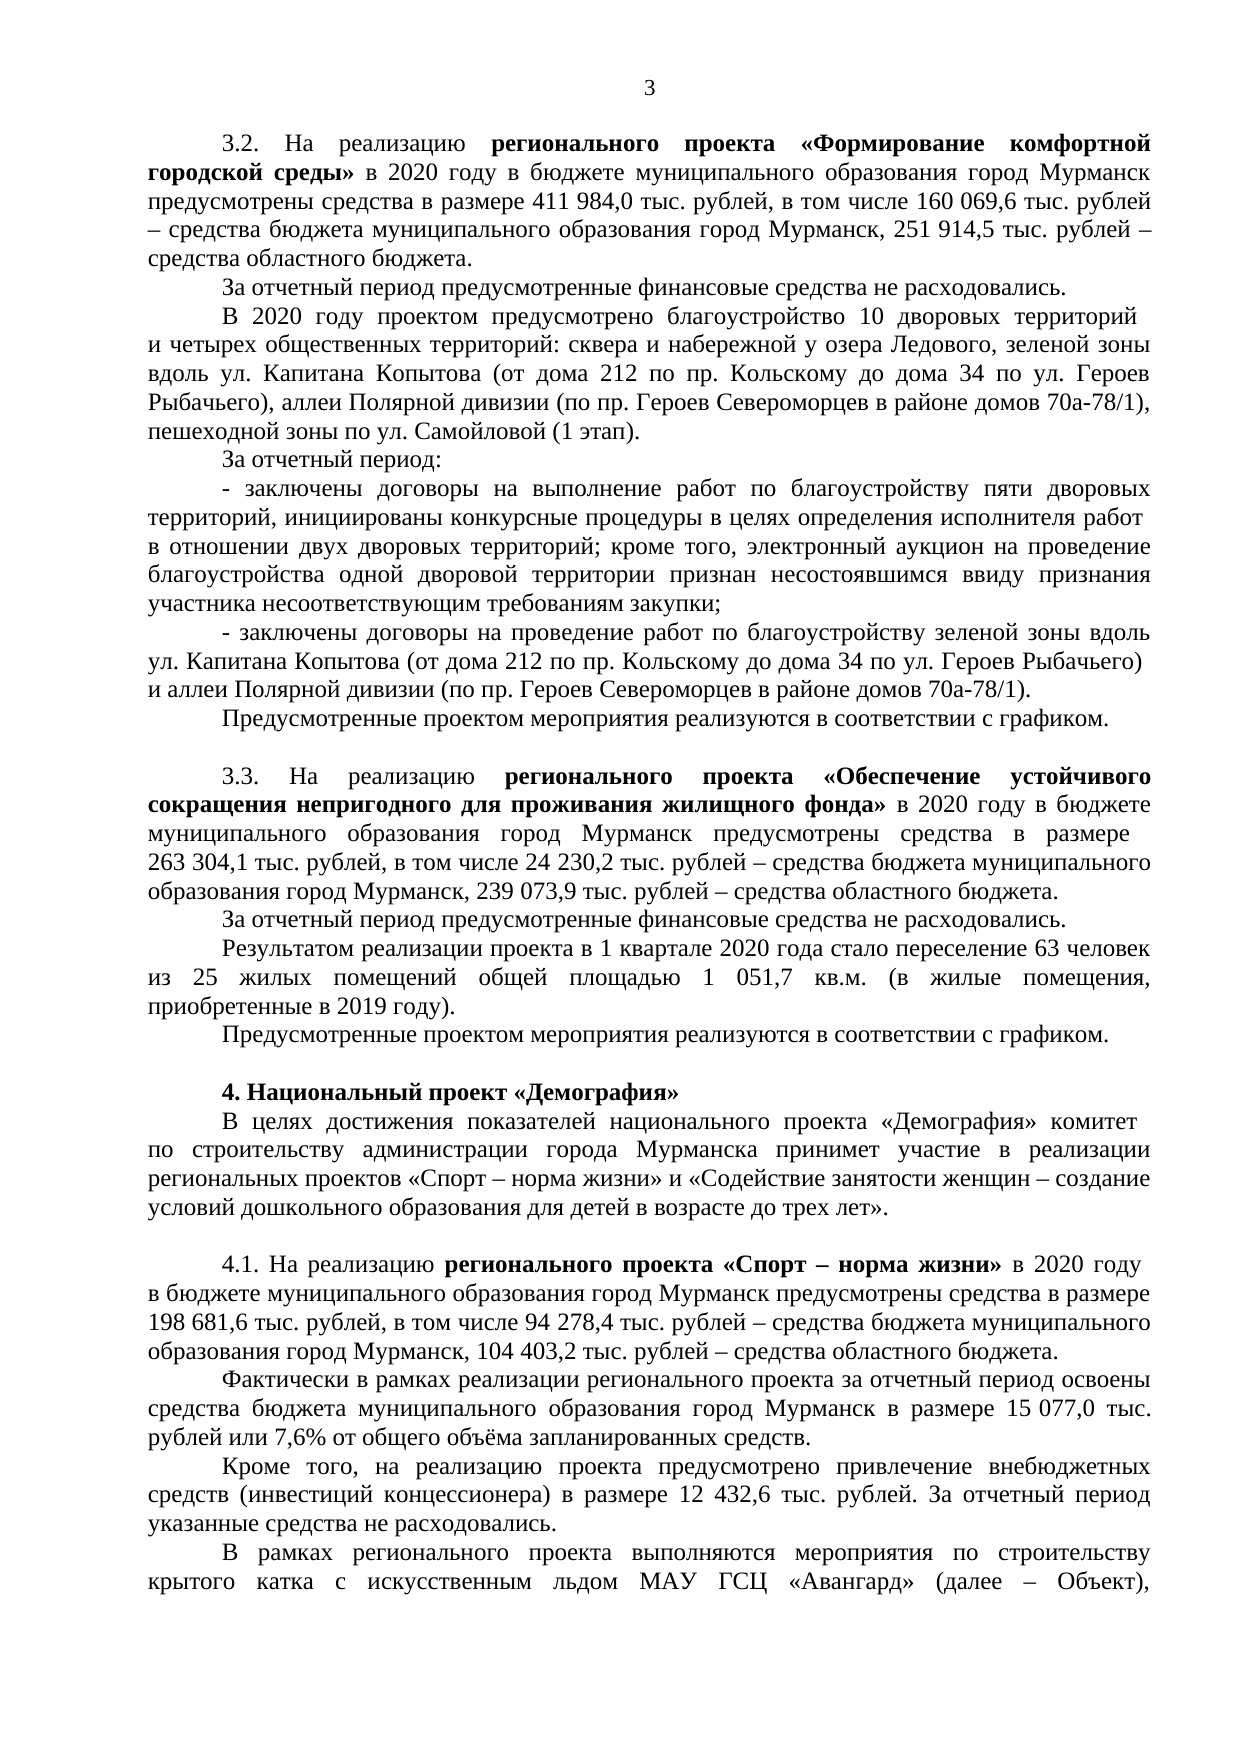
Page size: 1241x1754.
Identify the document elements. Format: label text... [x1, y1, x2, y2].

text - заключены договоры на проведение работ по благоустройству зеленой зоны вдоль ул. Капитана Копытова (от дома 212 по пр. Кольскому до дома 34 по ул. Героев Рыбачьего) и аллеи Полярной дивизии (по пр. Героев Североморцев в районе домов 70а-78/1). [148, 617, 1152, 703]
text Предусмотренные проектом мероприятия реализуются в соответствии с графиком. [148, 703, 1152, 732]
text 3.2. На реализацию регионального проекта «Формирование комфортной городской среды» в 2020 году в бюджете муниципального образования город Мурманск предусмотрены средства в размере 411 984,0 тыс. рублей, в том числе 160 069,6 тыс. рублей – средства бюджета муниципального образования город Мурманск, 251 914,5 тыс. рублей – средства областного бюджета. [148, 128, 1152, 272]
text 4. Национальный проект «Демография» [148, 1077, 1152, 1106]
text За отчетный период предусмотренные финансовые средства не расходовались. [148, 904, 1152, 933]
text Предусмотренные проектом мероприятия реализуются в соответствии с графиком. [148, 1019, 1152, 1048]
text Фактически в рамках реализации регионального проекта за отчетный период освоены средства бюджета муниципального образования город Мурманск в размере 15 077,0 тыс. рублей или 7,6% от общего объёма запланированных средств. [148, 1364, 1152, 1451]
text - заключены договоры на выполнение работ по благоустройству пяти дворовых территорий, инициированы конкурсные процедуры в целях определения исполнителя работ в отношении двух дворовых территорий; кроме того, электронный аукцион на проведение благоустройства одной дворовой территории признан несостоявшимся ввиду признания участника несоответствующим требованиям закупки; [148, 473, 1152, 617]
text В 2020 году проектом предусмотрено благоустройство 10 дворовых территорий и четырех общественных территорий: сквера и набережной у озера Ледового, зеленой зоны вдоль ул. Капитана Копытова (от дома 212 по пр. Кольскому до дома 34 по ул. Героев Рыбачьего), аллеи Полярной дивизии (по пр. Героев Североморцев в районе домов 70а-78/1), пешеходной зоны по ул. Самойловой (1 этап). [148, 301, 1152, 444]
text В целях достижения показателей национального проекта «Демография» комитет по строительству администрации города Мурманска принимет участие в реализации региональных проектов «Спорт – норма жизни» и «Содействие занятости женщин – создание условий дошкольного образования для детей в возрасте до трех лет». [148, 1106, 1152, 1221]
text 4.1. На реализацию регионального проекта «Спорт – норма жизни» в 2020 году в бюджете муниципального образования город Мурманск предусмотрены средства в размере 198 681,6 тыс. рублей, в том числе 94 278,4 тыс. рублей – средства бюджета муниципального образования город Мурманск, 104 403,2 тыс. рублей – средства областного бюджета. [148, 1249, 1152, 1364]
text За отчетный период: [148, 444, 1152, 473]
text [148, 1537, 1152, 1594]
text За отчетный период предусмотренные финансовые средства не расходовались. [148, 272, 1152, 301]
text Результатом реализации проекта в 1 квартале 2020 года стало переселение 63 человек из 25 жилых помещений общей площадью 1 051,7 кв.м. (в жилые помещения, приобретенные в 2019 году). [148, 933, 1152, 1019]
text Кроме того, на реализацию проекта предусмотрено привлечение внебюджетных средств (инвестиций концессионера) в размере 12 432,6 тыс. рублей. За отчетный период указанные средства не расходовались. [148, 1451, 1152, 1537]
text 3.3. На реализацию регионального проекта «Обеспечение устойчивого сокращения непригодного для проживания жилищного фонда» в 2020 году в бюджете муниципального образования город Мурманск предусмотрены средства в размере 263 304,1 тыс. рублей, в том числе 24 230,2 тыс. рублей – средства бюджета муниципального образования город Мурманск, 239 073,9 тыс. рублей – средства областного бюджета. [148, 761, 1152, 904]
